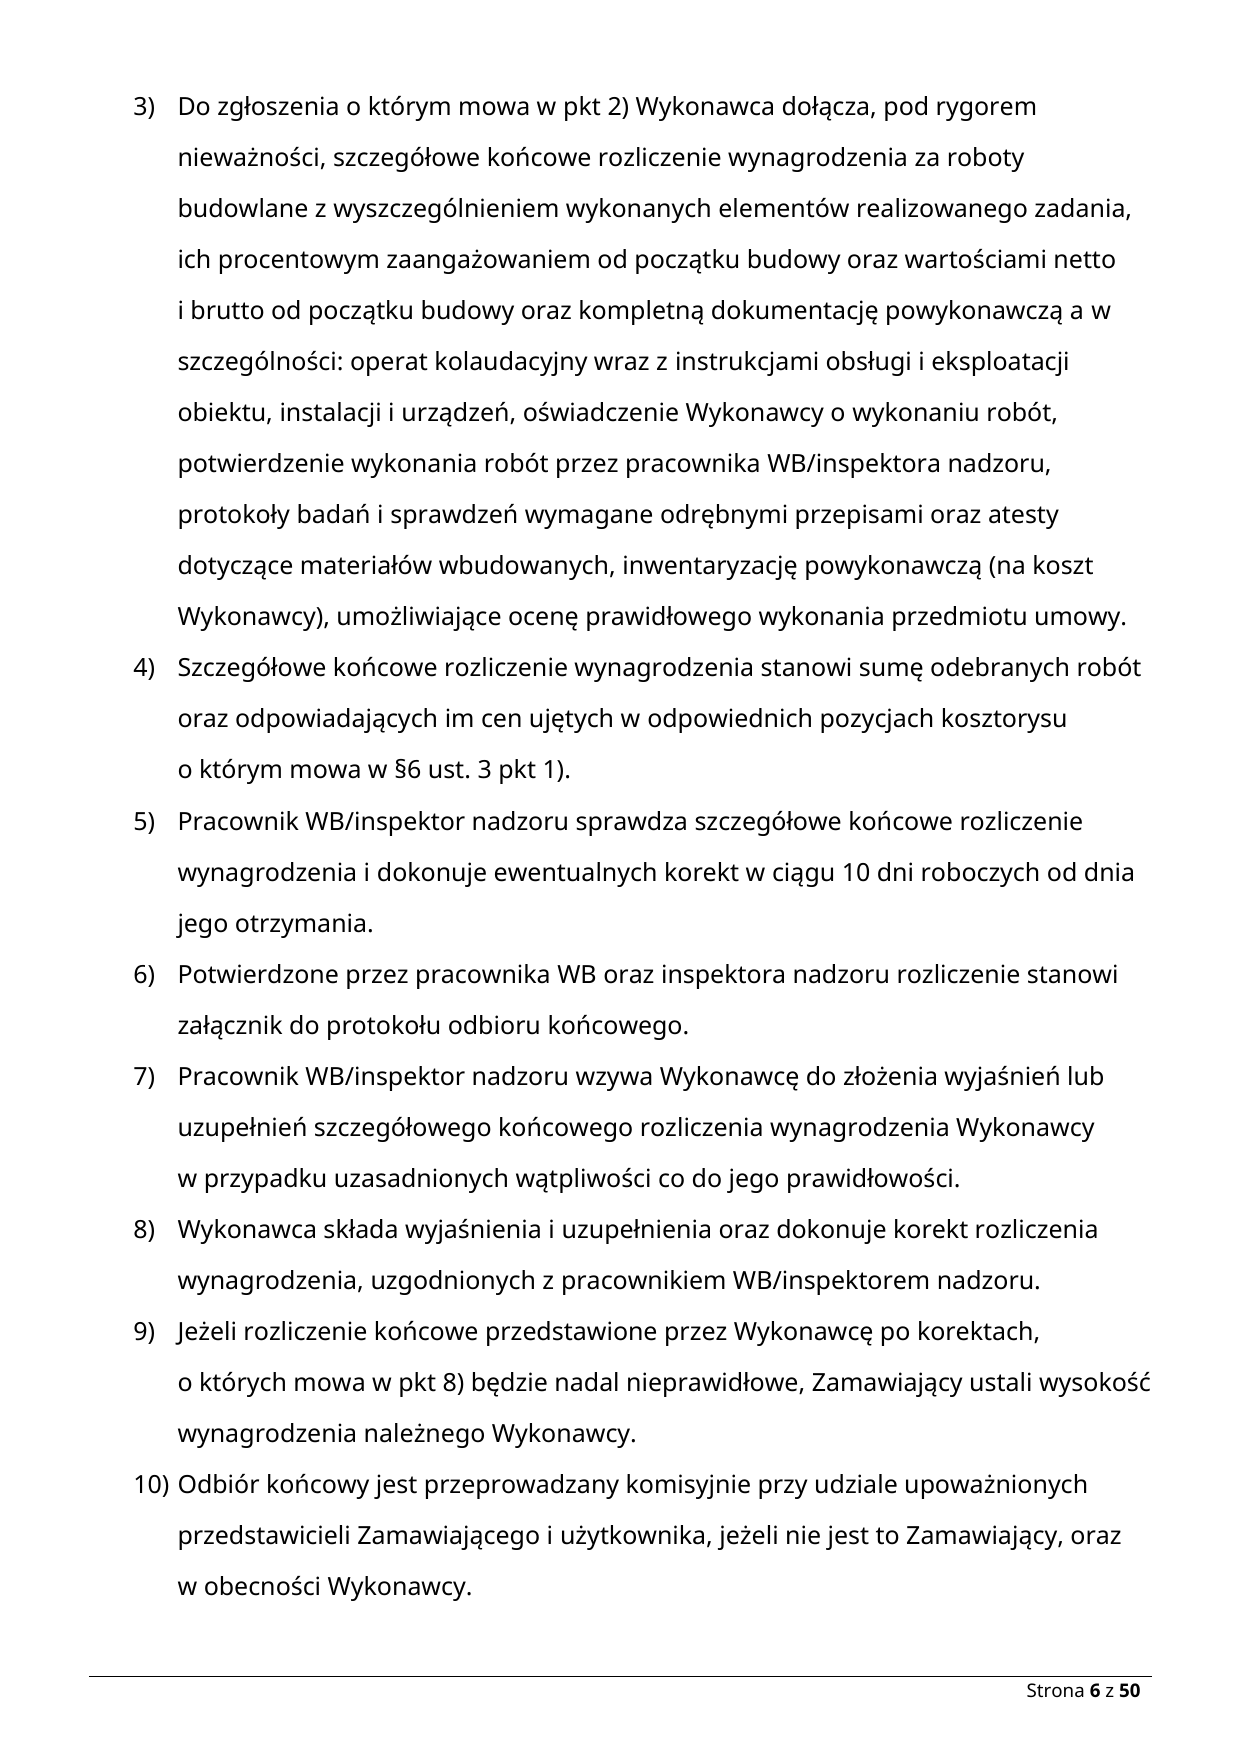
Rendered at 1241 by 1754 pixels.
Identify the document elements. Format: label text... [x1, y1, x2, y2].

list Wykonawca składa wyjaśnienia i uzupełnienia oraz dokonuje korekt rozliczenia wynagrodzenia, uzgodnionych z pracownikiem WB/inspektorem nadzoru. [133, 1212, 1152, 1297]
list Do zgłoszenia o którym mowa w pkt 2) Wykonawca dołącza, pod rygorem nieważności, szczegółowe końcowe rozliczenie wynagrodzenia za roboty budowlane z wyszczególnieniem wykonanych elementów realizowanego zadania, ich procentowym zaangażowaniem od początku budowy oraz wartościami netto i brutto od początku budowy oraz kompletną dokumentację powykonawczą a w szczególności: operat kolaudacyjny wraz z instrukcjami obsługi i eksploatacji obiektu, instalacji i urządzeń, oświadczenie Wykonawcy o wykonaniu robót, potwierdzenie wykonania robót przez pracownika WB/inspektora nadzoru, protokoły badań i sprawdzeń wymagane odrębnymi przepisami oraz atesty dotyczące materiałów wbudowanych, inwentaryzację powykonawczą (na koszt Wykonawcy), umożliwiające ocenę prawidłowego wykonania przedmiotu umowy. [133, 89, 1152, 633]
list Potwierdzone przez pracownika WB oraz inspektora nadzoru rozliczenie stanowi załącznik do protokołu odbioru końcowego. [133, 956, 1152, 1041]
list Jeżeli rozliczenie końcowe przedstawione przez Wykonawcę po korektach, o których mowa w pkt 8) będzie nadal nieprawidłowe, Zamawiający ustali wysokość wynagrodzenia należnego Wykonawcy. [133, 1314, 1152, 1450]
list Odbiór końcowy jest przeprowadzany komisyjnie przy udziale upoważnionych przedstawicieli Zamawiającego i użytkownika, jeżeli nie jest to Zamawiający, oraz w obecności Wykonawcy. [133, 1467, 1152, 1603]
list Pracownik WB/inspektor nadzoru wzywa Wykonawcę do złożenia wyjaśnień lub uzupełnień szczegółowego końcowego rozliczenia wynagrodzenia Wykonawcy w przypadku uzasadnionych wątpliwości co do jego prawidłowości. [133, 1058, 1152, 1194]
list Pracownik WB/inspektor nadzoru sprawdza szczegółowe końcowe rozliczenie wynagrodzenia i dokonuje ewentualnych korekt w ciągu 10 dni roboczych od dnia jego otrzymania. [133, 803, 1152, 939]
list Szczegółowe końcowe rozliczenie wynagrodzenia stanowi sumę odebranych robót oraz odpowiadających im cen ujętych w odpowiednich pozycjach kosztorysu o którym mowa w §6 ust. 3 pkt 1). [133, 650, 1152, 786]
